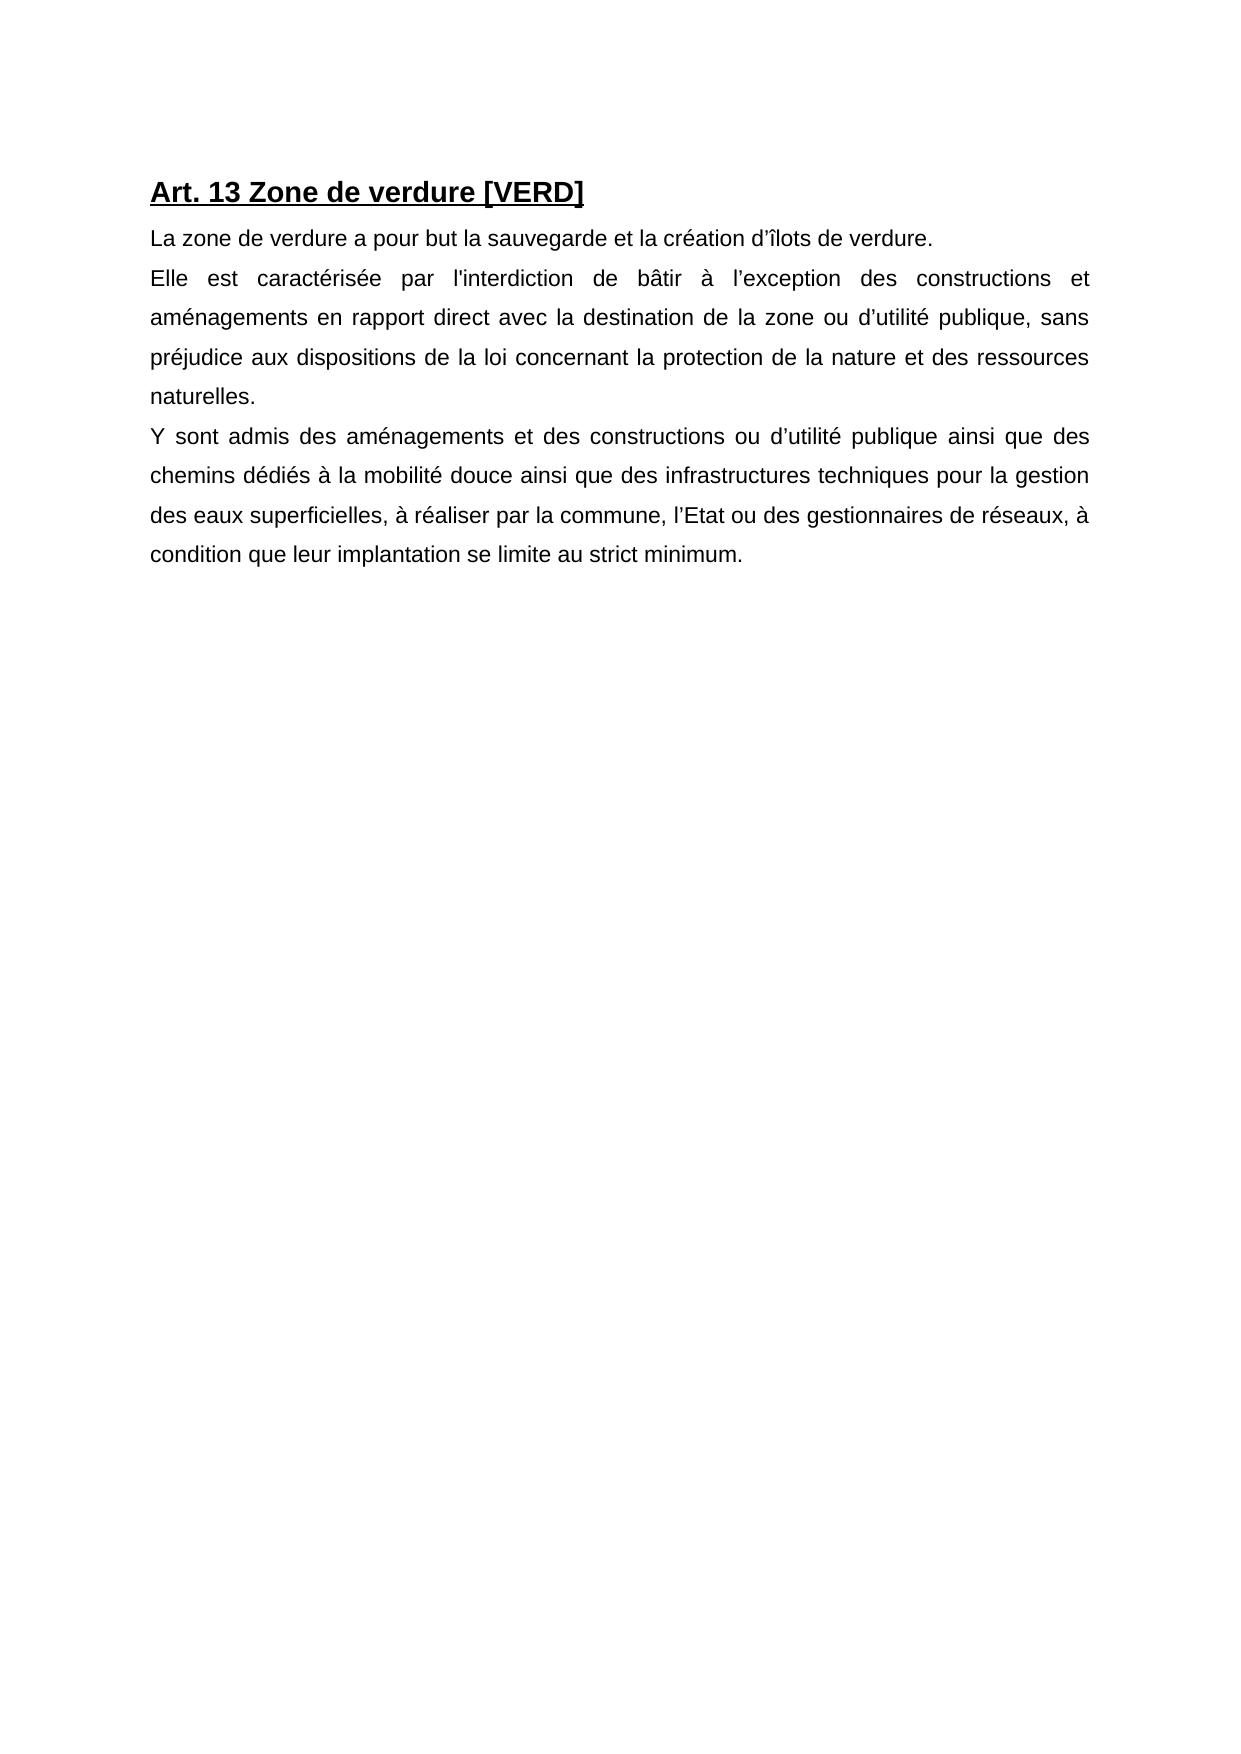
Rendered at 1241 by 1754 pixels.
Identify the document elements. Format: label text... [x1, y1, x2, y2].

text Y sont admis des aménagements et des constructions ou d’utilité publique ainsi que des chemins dédiés à la mobilité douce ainsi que des infrastructures techniques pour la gestion des eaux superficielles, à réaliser par la commune, l’Etat ou des gestionnaires de réseaux, à condition que leur implantation se limite au strict minimum. [150, 423, 1090, 567]
text La zone de verdure a pour but la sauvegarde et la création d’îlots de verdure. [150, 225, 1090, 252]
text Elle est caractérisée par l'interdiction de bâtir à l’exception des constructions et aménagements en rapport direct avec la destination de la zone ou d’utilité publique, sans préjudice aux dispositions de la loi concernant la protection de la nature et des ressources naturelles. [150, 265, 1090, 409]
subtitle Art. 13 Zone de verdure [VERD] [150, 175, 1090, 208]
